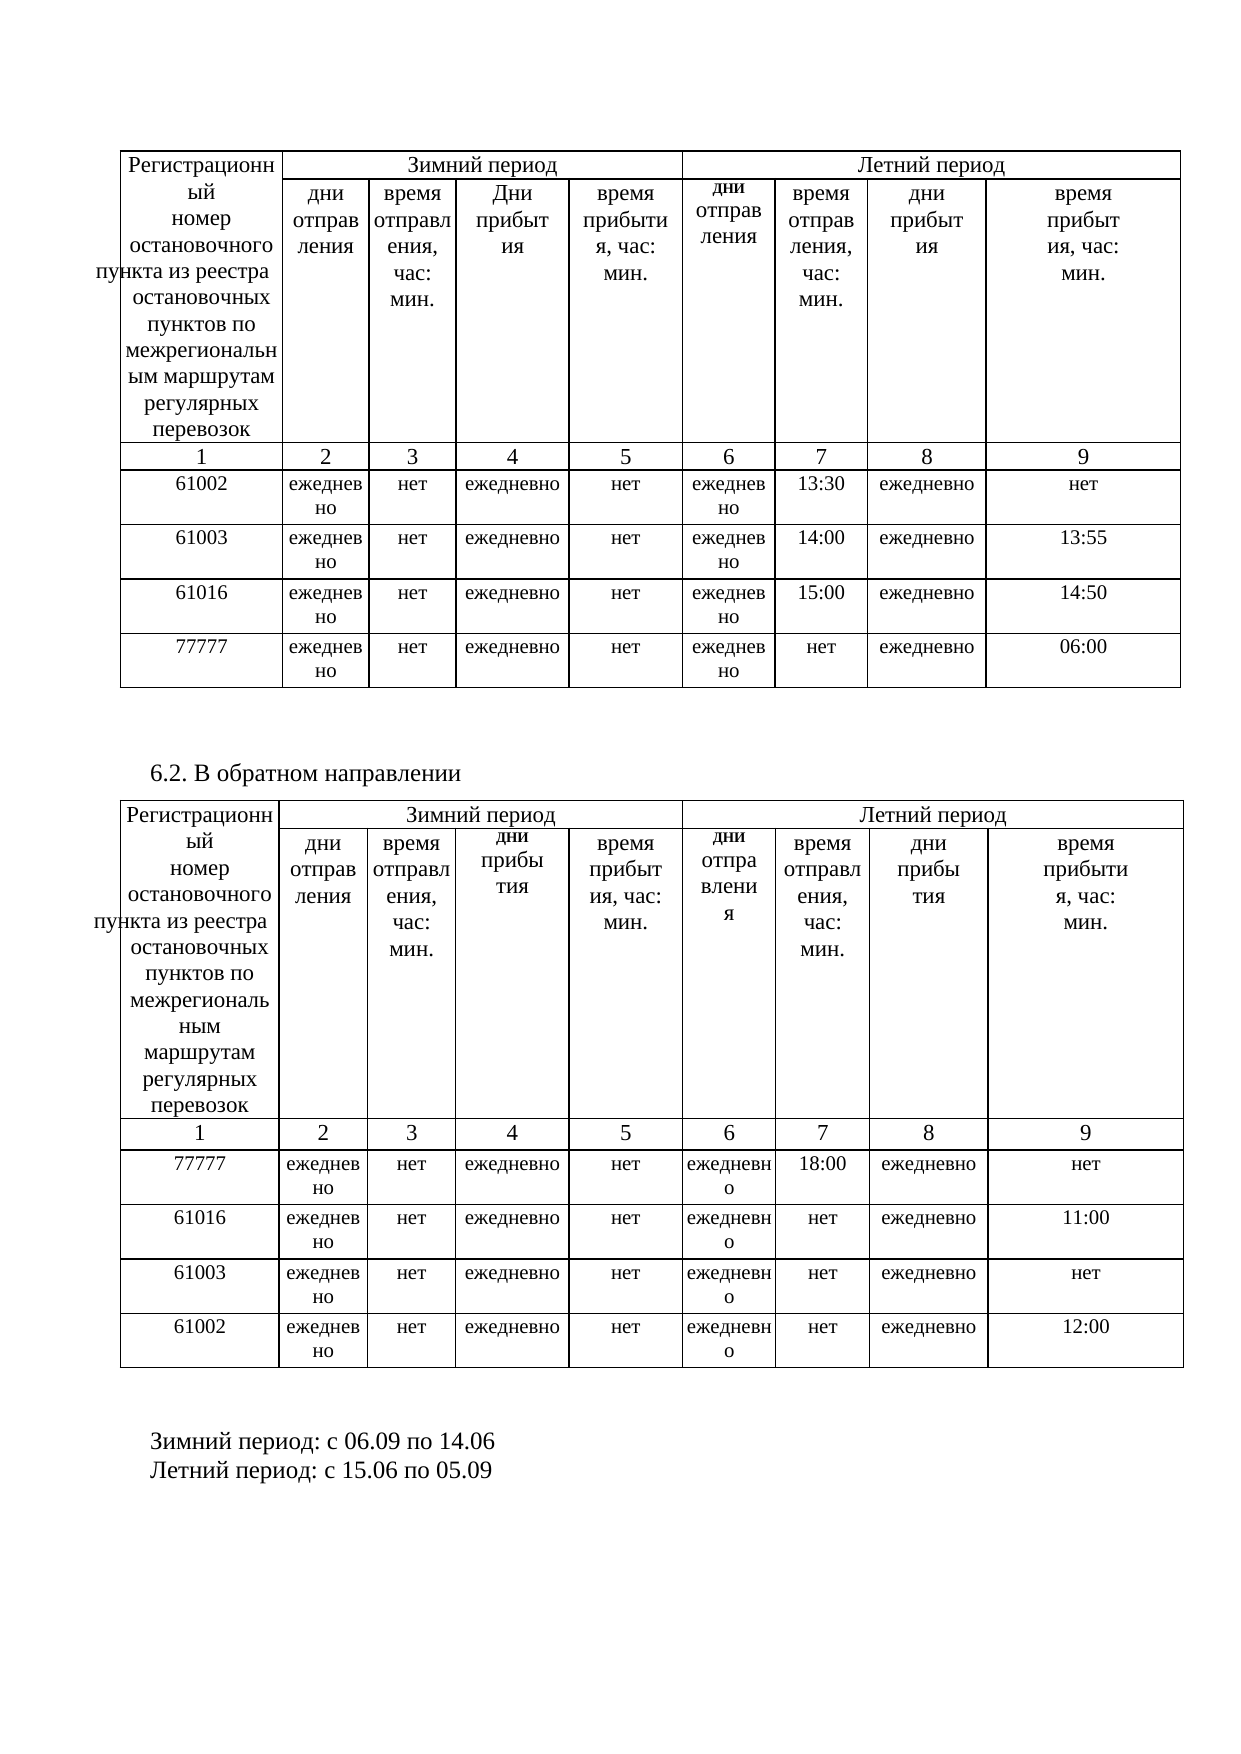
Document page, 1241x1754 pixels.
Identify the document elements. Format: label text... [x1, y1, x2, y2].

table_cell 77777 [121, 1151, 278, 1204]
table_cell ежедневно [283, 525, 368, 578]
table_cell ежедневно [283, 471, 368, 524]
table_cell ежедневно [868, 471, 985, 524]
table_cell ежедневно [280, 1314, 367, 1367]
table_cell 6 [683, 443, 774, 469]
table_cell 2 [280, 1119, 367, 1149]
table_cell 61016 [121, 580, 282, 632]
table_cell ежедневно [868, 634, 985, 687]
table_cell 77777 [121, 634, 282, 687]
table_cell 5 [570, 1119, 682, 1149]
table_cell ежедневно [283, 580, 368, 632]
table_cell время отправл ения, час: мин. [370, 180, 455, 441]
table_cell нет [370, 525, 455, 578]
table_cell ежедневно [870, 1151, 987, 1204]
table_cell 61002 [121, 1314, 278, 1367]
table_header Летний период [683, 801, 1183, 828]
table_cell 06:00 [987, 634, 1180, 687]
table_cell 9 [987, 443, 1180, 469]
table_cell ежедневно [683, 525, 774, 578]
table_cell ежедневно [870, 1260, 987, 1312]
table_cell ежедневно [280, 1260, 367, 1312]
table_cell 61003 [121, 525, 282, 578]
table_header Зимний период [280, 801, 682, 828]
table_cell ежедневно [280, 1205, 367, 1258]
table_cell 11:00 [989, 1205, 1183, 1258]
table_cell ежедневно [683, 1260, 775, 1312]
table_cell ежедневно [280, 1151, 367, 1204]
table_cell 61003 [121, 1260, 278, 1312]
table_cell ДНИ прибы тия [456, 829, 568, 1117]
table_cell время отправл ения, час: мин. [368, 829, 455, 1117]
table_cell 14:50 [987, 580, 1180, 632]
table_cell дни прибы тия [870, 829, 987, 1117]
table_header Регистрационный номер остановочного пункта из реестра остановочных пунктов по межрегиональным маршрутам регулярных перевозок [121, 152, 282, 441]
table_cell ежедневно [456, 1314, 568, 1367]
table_cell ежедневно [868, 525, 985, 578]
table_cell нет [570, 1314, 682, 1367]
table_cell ежедневно [683, 580, 774, 632]
table_cell 9 [989, 1119, 1183, 1149]
table_cell 8 [870, 1119, 987, 1149]
table_cell время отправл ения, час: мин. [776, 829, 869, 1117]
table_cell 4 [456, 1119, 568, 1149]
table_cell нет [570, 525, 682, 578]
table_cell нет [570, 1151, 682, 1204]
table_cell 3 [368, 1119, 455, 1149]
table_cell 18:00 [776, 1151, 869, 1204]
table_cell ежедневно [868, 580, 985, 632]
table_cell 4 [457, 443, 568, 469]
table_cell дни отправ ления [280, 829, 367, 1117]
table_cell 1 [121, 443, 282, 469]
table_cell ежедневно [683, 471, 774, 524]
table_cell 61002 [121, 471, 282, 524]
table_cell время прибыт ия, час: мин. [987, 180, 1180, 441]
table_cell 14:00 [776, 525, 867, 578]
table_cell дни прибыт ия [868, 180, 985, 441]
table_cell время прибыти я, час: мин. [570, 180, 682, 441]
table_cell ежедневно [870, 1314, 987, 1367]
table_cell нет [776, 1314, 869, 1367]
table_cell 13:30 [776, 471, 867, 524]
table_cell нет [370, 634, 455, 687]
table_header Зимний период [283, 152, 682, 178]
table_cell время отправ ления, час: мин. [776, 180, 867, 441]
table_cell нет [987, 471, 1180, 524]
table_cell 8 [868, 443, 985, 469]
table_header Регистрационный номер остановочного пункта из реестра остановочных пунктов по межрегиональным маршрутам регулярных перевозок [121, 801, 278, 1117]
table_cell нет [570, 580, 682, 632]
table_cell ДНИ отпра влени я [683, 829, 775, 1117]
table_cell нет [989, 1260, 1183, 1312]
table_cell ежедневно [457, 525, 568, 578]
table_cell ежедневно [870, 1205, 987, 1258]
table_cell время прибыт ия, час: мин. [570, 829, 682, 1117]
table_cell нет [570, 634, 682, 687]
text Летний период: с 15.06 по 05.09 [150, 1455, 1090, 1483]
table_cell нет [570, 1205, 682, 1258]
table_cell 6 [683, 1119, 775, 1149]
table_cell нет [370, 580, 455, 632]
table_cell ежедневно [456, 1260, 568, 1312]
table_cell ежедневно [283, 634, 368, 687]
table_cell 15:00 [776, 580, 867, 632]
table_cell 7 [776, 443, 867, 469]
table_cell ежедневно [683, 1314, 775, 1367]
table_cell ежедневно [456, 1205, 568, 1258]
table_cell 3 [370, 443, 455, 469]
table_cell нет [368, 1205, 455, 1258]
table_cell 7 [776, 1119, 869, 1149]
table_cell нет [570, 471, 682, 524]
table_cell нет [570, 1260, 682, 1312]
table_cell нет [368, 1314, 455, 1367]
table_cell 12:00 [989, 1314, 1183, 1367]
table_cell нет [370, 471, 455, 524]
table_cell 2 [283, 443, 368, 469]
table_cell ежедневно [456, 1151, 568, 1204]
table_cell нет [776, 634, 867, 687]
table_cell ежедневно [457, 580, 568, 632]
table_cell 1 [121, 1119, 278, 1149]
text 6.2. В обратном направлении [150, 758, 1090, 787]
table_header Летний период [683, 152, 1180, 178]
table_cell нет [776, 1205, 869, 1258]
table_cell нет [368, 1260, 455, 1312]
table_cell 61016 [121, 1205, 278, 1258]
table_cell 13:55 [987, 525, 1180, 578]
table_cell нет [776, 1260, 869, 1312]
table_cell ДНИ отправ ления [683, 180, 774, 441]
table_cell ежедневно [457, 471, 568, 524]
table_cell дни отправ ления [283, 180, 368, 441]
table_cell время прибыти я, час: мин. [989, 829, 1183, 1117]
text Зимний период: с 06.09 по 14.06 [150, 1426, 1090, 1455]
table_cell ежедневно [683, 1205, 775, 1258]
table_cell ежедневно [457, 634, 568, 687]
table_cell нет [989, 1151, 1183, 1204]
table_cell Дни прибыт ия [457, 180, 568, 441]
table_cell нет [368, 1151, 455, 1204]
table_cell ежедневно [683, 1151, 775, 1204]
table_cell ежедневно [683, 634, 774, 687]
table_cell 5 [570, 443, 682, 469]
